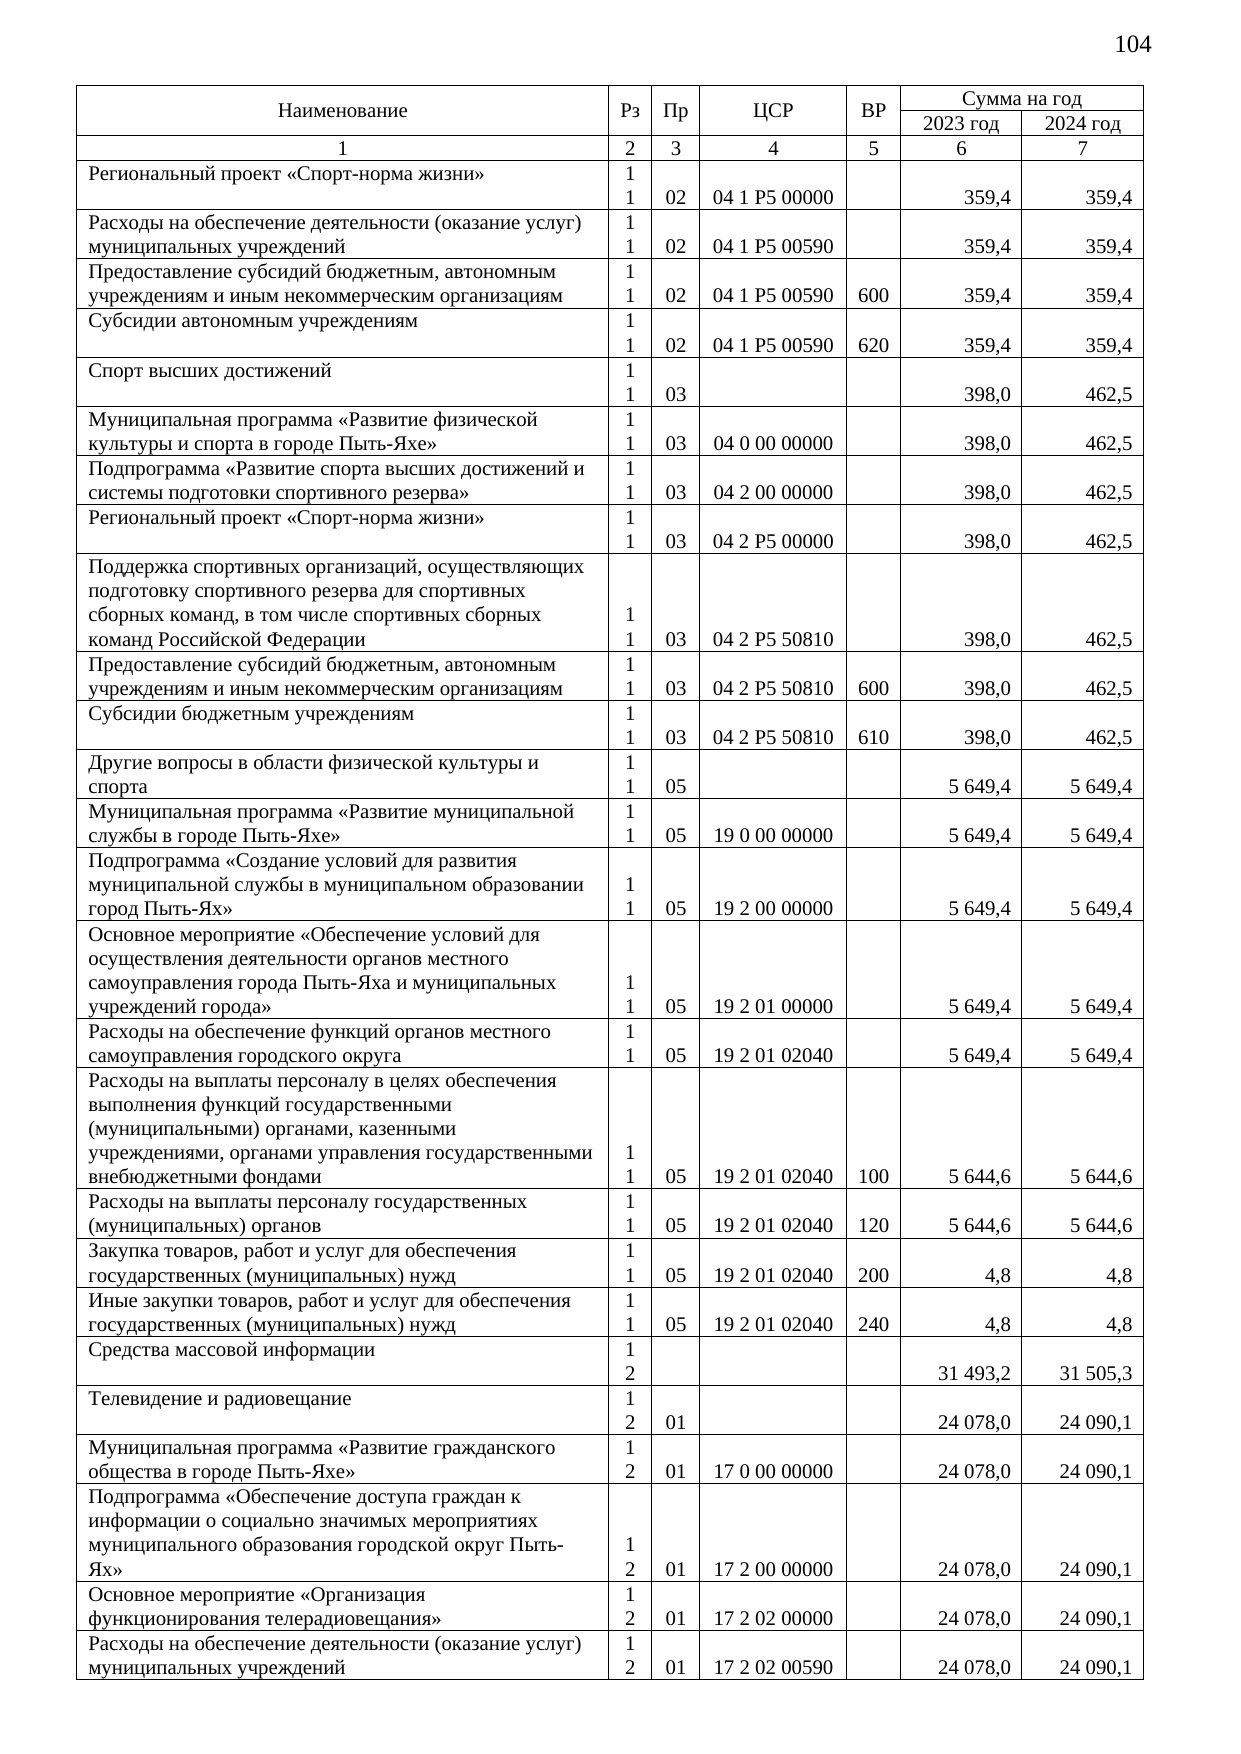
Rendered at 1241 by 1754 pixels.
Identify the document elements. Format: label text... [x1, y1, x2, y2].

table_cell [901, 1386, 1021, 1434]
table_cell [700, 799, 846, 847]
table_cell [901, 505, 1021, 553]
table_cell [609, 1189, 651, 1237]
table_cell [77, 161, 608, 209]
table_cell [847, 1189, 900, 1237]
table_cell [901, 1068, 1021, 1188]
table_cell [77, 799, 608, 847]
table_cell 2023 год [901, 111, 1021, 135]
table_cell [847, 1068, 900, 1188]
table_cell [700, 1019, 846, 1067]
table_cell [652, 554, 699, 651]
table_cell 2024 год [1022, 111, 1143, 135]
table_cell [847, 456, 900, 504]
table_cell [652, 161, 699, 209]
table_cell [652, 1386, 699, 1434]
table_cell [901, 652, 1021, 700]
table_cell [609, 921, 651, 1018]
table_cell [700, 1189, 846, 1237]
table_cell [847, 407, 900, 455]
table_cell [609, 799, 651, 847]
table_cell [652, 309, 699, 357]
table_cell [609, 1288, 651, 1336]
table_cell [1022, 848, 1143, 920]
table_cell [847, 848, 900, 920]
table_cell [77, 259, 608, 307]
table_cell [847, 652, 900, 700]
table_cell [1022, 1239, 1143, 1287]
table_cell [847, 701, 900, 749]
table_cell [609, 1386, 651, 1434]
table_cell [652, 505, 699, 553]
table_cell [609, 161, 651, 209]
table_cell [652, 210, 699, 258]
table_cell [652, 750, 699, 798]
table_header ЦСР [700, 86, 846, 135]
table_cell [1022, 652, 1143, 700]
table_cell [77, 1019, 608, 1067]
table_header Сумма на год [901, 86, 1143, 110]
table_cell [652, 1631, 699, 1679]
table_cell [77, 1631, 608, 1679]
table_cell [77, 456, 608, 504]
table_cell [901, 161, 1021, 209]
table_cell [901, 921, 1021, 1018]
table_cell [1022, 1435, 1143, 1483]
table_cell 4 [700, 136, 846, 160]
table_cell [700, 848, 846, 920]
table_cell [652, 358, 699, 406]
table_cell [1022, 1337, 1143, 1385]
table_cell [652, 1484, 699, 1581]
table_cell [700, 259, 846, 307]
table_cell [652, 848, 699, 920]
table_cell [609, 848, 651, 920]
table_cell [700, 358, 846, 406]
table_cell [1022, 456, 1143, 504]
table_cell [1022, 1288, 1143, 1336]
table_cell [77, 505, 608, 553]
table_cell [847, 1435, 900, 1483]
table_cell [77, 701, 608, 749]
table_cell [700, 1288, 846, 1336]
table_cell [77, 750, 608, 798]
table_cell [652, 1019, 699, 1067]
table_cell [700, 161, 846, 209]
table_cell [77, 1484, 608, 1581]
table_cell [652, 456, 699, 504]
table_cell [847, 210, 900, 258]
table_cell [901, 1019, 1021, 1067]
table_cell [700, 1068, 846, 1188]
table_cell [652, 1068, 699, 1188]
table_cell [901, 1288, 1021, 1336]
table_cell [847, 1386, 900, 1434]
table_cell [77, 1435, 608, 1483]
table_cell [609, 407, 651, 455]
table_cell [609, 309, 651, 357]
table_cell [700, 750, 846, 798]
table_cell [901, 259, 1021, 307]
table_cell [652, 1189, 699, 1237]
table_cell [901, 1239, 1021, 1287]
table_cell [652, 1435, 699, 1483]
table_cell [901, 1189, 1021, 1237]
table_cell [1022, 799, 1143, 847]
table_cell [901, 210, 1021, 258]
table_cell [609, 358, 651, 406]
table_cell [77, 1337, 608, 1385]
table_header Рз [609, 86, 651, 135]
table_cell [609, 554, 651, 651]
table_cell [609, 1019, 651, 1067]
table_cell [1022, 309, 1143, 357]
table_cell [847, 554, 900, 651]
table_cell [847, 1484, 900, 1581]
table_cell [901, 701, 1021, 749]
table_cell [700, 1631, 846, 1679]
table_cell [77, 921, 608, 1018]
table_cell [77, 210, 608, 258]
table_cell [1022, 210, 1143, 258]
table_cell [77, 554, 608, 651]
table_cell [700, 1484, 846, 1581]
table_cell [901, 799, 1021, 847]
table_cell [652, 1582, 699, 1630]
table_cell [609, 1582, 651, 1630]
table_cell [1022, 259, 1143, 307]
table_header Наименование [77, 86, 608, 135]
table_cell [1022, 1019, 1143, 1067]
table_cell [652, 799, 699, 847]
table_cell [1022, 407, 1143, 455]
table_cell 5 [847, 136, 900, 160]
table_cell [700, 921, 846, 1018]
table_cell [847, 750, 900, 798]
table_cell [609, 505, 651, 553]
table_header ВР [847, 86, 900, 135]
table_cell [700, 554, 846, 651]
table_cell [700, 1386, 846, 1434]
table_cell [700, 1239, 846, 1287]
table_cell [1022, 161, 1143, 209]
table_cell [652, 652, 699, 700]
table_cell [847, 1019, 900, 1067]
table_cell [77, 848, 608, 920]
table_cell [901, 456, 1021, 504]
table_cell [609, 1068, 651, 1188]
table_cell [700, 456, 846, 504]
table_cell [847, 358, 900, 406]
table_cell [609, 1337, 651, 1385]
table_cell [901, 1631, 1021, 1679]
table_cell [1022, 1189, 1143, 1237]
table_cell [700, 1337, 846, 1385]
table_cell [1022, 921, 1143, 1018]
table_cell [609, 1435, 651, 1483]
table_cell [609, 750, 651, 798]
table_cell 6 [901, 136, 1021, 160]
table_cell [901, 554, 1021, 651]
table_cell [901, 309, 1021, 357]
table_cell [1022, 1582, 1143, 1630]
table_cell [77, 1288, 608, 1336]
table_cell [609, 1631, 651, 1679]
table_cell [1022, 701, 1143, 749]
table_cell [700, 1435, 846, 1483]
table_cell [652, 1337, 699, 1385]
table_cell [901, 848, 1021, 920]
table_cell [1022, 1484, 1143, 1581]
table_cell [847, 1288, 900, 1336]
table_cell 3 [652, 136, 699, 160]
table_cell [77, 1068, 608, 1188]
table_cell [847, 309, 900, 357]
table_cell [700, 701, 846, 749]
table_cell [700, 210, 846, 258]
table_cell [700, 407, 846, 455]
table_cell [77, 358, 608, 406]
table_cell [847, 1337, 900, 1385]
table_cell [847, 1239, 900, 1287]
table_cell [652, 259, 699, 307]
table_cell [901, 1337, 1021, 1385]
table_cell 7 [1022, 136, 1143, 160]
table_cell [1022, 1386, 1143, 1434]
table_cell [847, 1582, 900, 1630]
table_cell 1 [77, 136, 608, 160]
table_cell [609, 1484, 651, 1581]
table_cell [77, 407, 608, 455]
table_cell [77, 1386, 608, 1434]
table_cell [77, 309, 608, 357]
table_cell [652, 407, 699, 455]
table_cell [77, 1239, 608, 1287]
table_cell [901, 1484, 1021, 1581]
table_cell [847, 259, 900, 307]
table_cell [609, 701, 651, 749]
table_header Пр [652, 86, 699, 135]
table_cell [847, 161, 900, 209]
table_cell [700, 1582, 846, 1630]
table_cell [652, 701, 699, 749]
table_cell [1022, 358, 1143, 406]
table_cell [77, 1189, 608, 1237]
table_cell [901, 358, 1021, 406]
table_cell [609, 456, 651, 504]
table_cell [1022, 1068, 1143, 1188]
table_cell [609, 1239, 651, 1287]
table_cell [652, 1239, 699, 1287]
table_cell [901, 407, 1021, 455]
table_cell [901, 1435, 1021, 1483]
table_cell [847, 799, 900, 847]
table_cell 2 [609, 136, 651, 160]
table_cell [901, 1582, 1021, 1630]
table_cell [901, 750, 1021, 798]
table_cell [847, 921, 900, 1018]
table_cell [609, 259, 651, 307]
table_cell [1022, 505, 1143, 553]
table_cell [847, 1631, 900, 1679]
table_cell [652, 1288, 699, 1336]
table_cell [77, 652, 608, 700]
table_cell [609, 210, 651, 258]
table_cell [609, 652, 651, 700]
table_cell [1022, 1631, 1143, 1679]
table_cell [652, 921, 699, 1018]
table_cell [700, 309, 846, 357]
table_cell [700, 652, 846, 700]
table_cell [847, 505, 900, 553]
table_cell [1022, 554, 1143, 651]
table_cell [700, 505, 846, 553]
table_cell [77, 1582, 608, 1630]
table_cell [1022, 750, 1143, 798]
